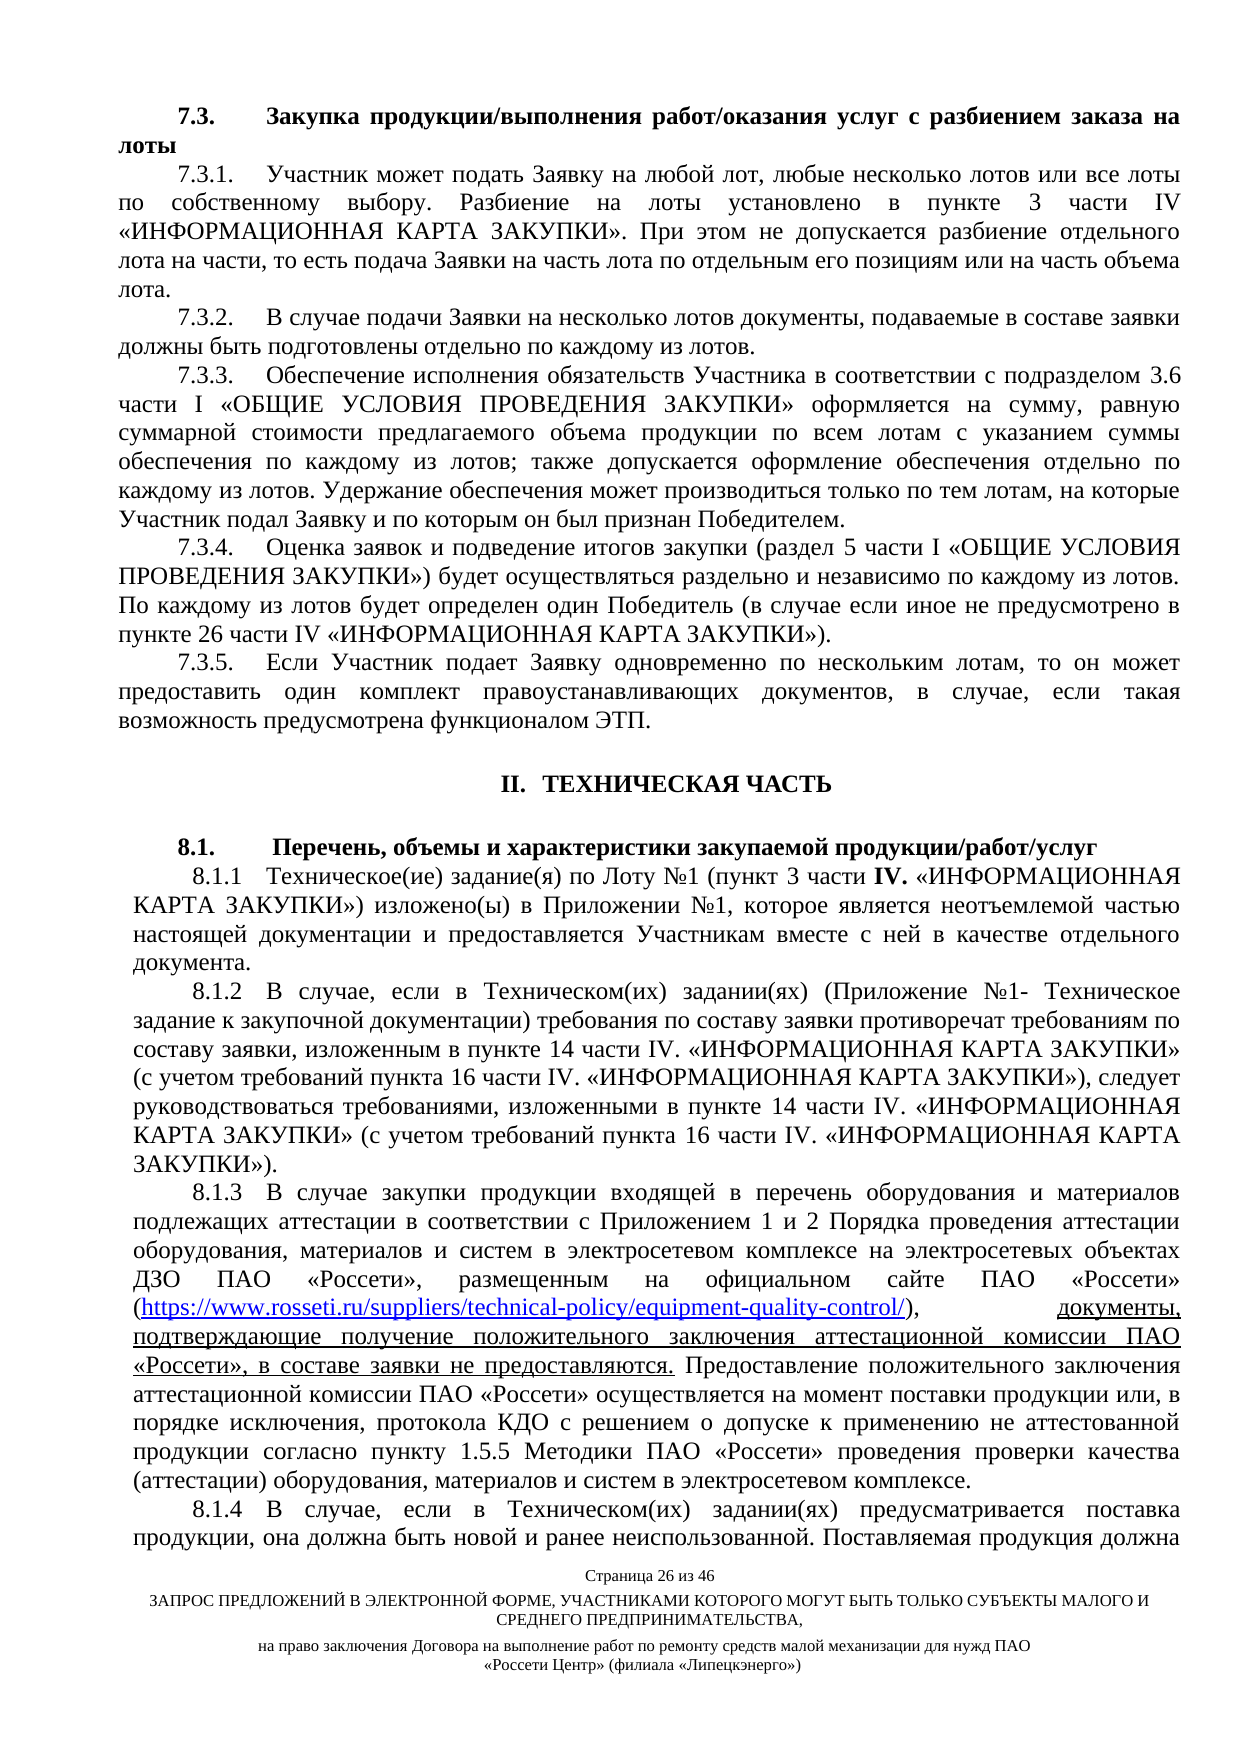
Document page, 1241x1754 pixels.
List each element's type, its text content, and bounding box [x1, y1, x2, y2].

subtitle Оценка заявок и подведение итогов закупки (раздел 5 части I «ОБЩИЕ УСЛОВИЯ ПРОВЕДЕНИЯ ЗАКУПКИ») будет осуществляться раздельно и независимо по каждому из лотов. По каждому из лотов будет определен один Победитель (в случае если иное не предусмотрено в пункте 26 части IV «ИНФОРМАЦИОННАЯ КАРТА ЗАКУПКИ»). [118, 532, 1181, 647]
subtitle Техническое(ие) задание(я) по Лоту №1 (пункт 3 части IV. «ИНФОРМАЦИОННАЯ КАРТА ЗАКУПКИ») изложено(ы) в Приложении №1, которое является неотъемлемой частью настоящей документации и предоставляется Участникам вместе с ней в качестве отдельного документа. [133, 861, 1181, 976]
subtitle Перечень, объемы и характеристики закупаемой продукции/работ/услуг [177, 832, 1181, 861]
subtitle Обеспечение исполнения обязательств Участника в соответствии с подразделом 3.6 части I «ОБЩИЕ УСЛОВИЯ ПРОВЕДЕНИЯ ЗАКУПКИ» оформляется на сумму, равную суммарной стоимости предлагаемого объема продукции по всем лотам с указанием суммы обеспечения по каждому из лотов; также допускается оформление обеспечения отдельно по каждому из лотов. Удержание обеспечения может производиться только по тем лотам, на которые Участник подал Заявку и по которым он был признан Победителем. [118, 360, 1181, 532]
subtitle В случае закупки продукции входящей в перечень оборудования и материалов подлежащих аттестации в соответствии с Приложением 1 и 2 Порядка проведения аттестации оборудования, материалов и систем в электросетевом комплексе на электросетевых объектах ДЗО ПАО «Россети», размещенным на официальном сайте ПАО «Россети» (https://www.rosseti.ru/suppliers/technical-policy/equipment-quality-control/), документы, подтверждающие получение положительного заключения аттестационной комиссии ПАО «Россети», в составе заявки не предоставляются. Предоставление положительного заключения аттестационной комиссии ПАО «Россети» осуществляется на момент поставки продукции или, в порядке исключения, протокола КДО с решением о допуске к применению не аттестованной продукции согласно пункту 1.5.5 Методики ПАО «Россети» проведения проверки качества (аттестации) оборудования, материалов и систем в электросетевом комплексе. [133, 1177, 1181, 1346]
subtitle Закупка продукции/выполнения работ/оказания услуг с разбиением заказа на лоты [118, 101, 1181, 159]
subtitle ТЕХНИЧЕСКАЯ ЧАСТЬ [118, 769, 1181, 797]
subtitle Если Участник подает Заявку одновременно по нескольким лотам, то он может предоставить один комплект правоустанавливающих документов, в случае, если такая возможность предусмотрена функционалом ЭТП. [118, 647, 1181, 734]
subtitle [133, 1494, 1181, 1551]
subtitle Участник может подать Заявку на любой лот, любые несколько лотов или все лоты по собственному выбору. Разбиение на лоты установлено в пункте 3 части IV «ИНФОРМАЦИОННАЯ КАРТА ЗАКУПКИ». При этом не допускается разбиение отдельного лота на части, то есть подача Заявки на часть лота по отдельным его позициям или на часть объема лота. [118, 159, 1181, 302]
subtitle В случае подачи Заявки на несколько лотов документы, подаваемые в составе заявки должны быть подготовлены отдельно по каждому из лотов. [118, 302, 1181, 360]
subtitle В случае закупки продукции входящей в перечень оборудования и материалов подлежащих аттестации в соответствии с Приложением 1 и 2 Порядка проведения аттестации оборудования, материалов и систем в электросетевом комплексе на электросетевых объектах ДЗО ПАО «Россети», размещенным на официальном сайте ПАО «Россети» (https://www.rosseti.ru/suppliers/technical-policy/equipment-quality-control/), документы, подтверждающие получение положительного заключения аттестационной комиссии ПАО «Россети», в составе заявки не предоставляются. Предоставление положительного заключения аттестационной комиссии ПАО «Россети» осуществляется на момент поставки продукции или, в порядке исключения, протокола КДО с решением о допуске к применению не аттестованной продукции согласно пункту 1.5.5 Методики ПАО «Россети» проведения проверки качества (аттестации) оборудования, материалов и систем в электросетевом комплексе. [133, 1348, 1181, 1494]
subtitle В случае, если в Техническом(их) задании(ях) (Приложение №1- Техническое задание к закупочной документации) требования по составу заявки противоречат требованиям по составу заявки, изложенным в пункте 14 части IV. «ИНФОРМАЦИОННАЯ КАРТА ЗАКУПКИ» (с учетом требований пункта 16 части IV. «ИНФОРМАЦИОННАЯ КАРТА ЗАКУПКИ»), следует руководствоваться требованиями, изложенными в пункте 14 части IV. «ИНФОРМАЦИОННАЯ КАРТА ЗАКУПКИ» (с учетом требований пункта 16 части IV. «ИНФОРМАЦИОННАЯ КАРТА ЗАКУПКИ»). [133, 976, 1181, 1177]
